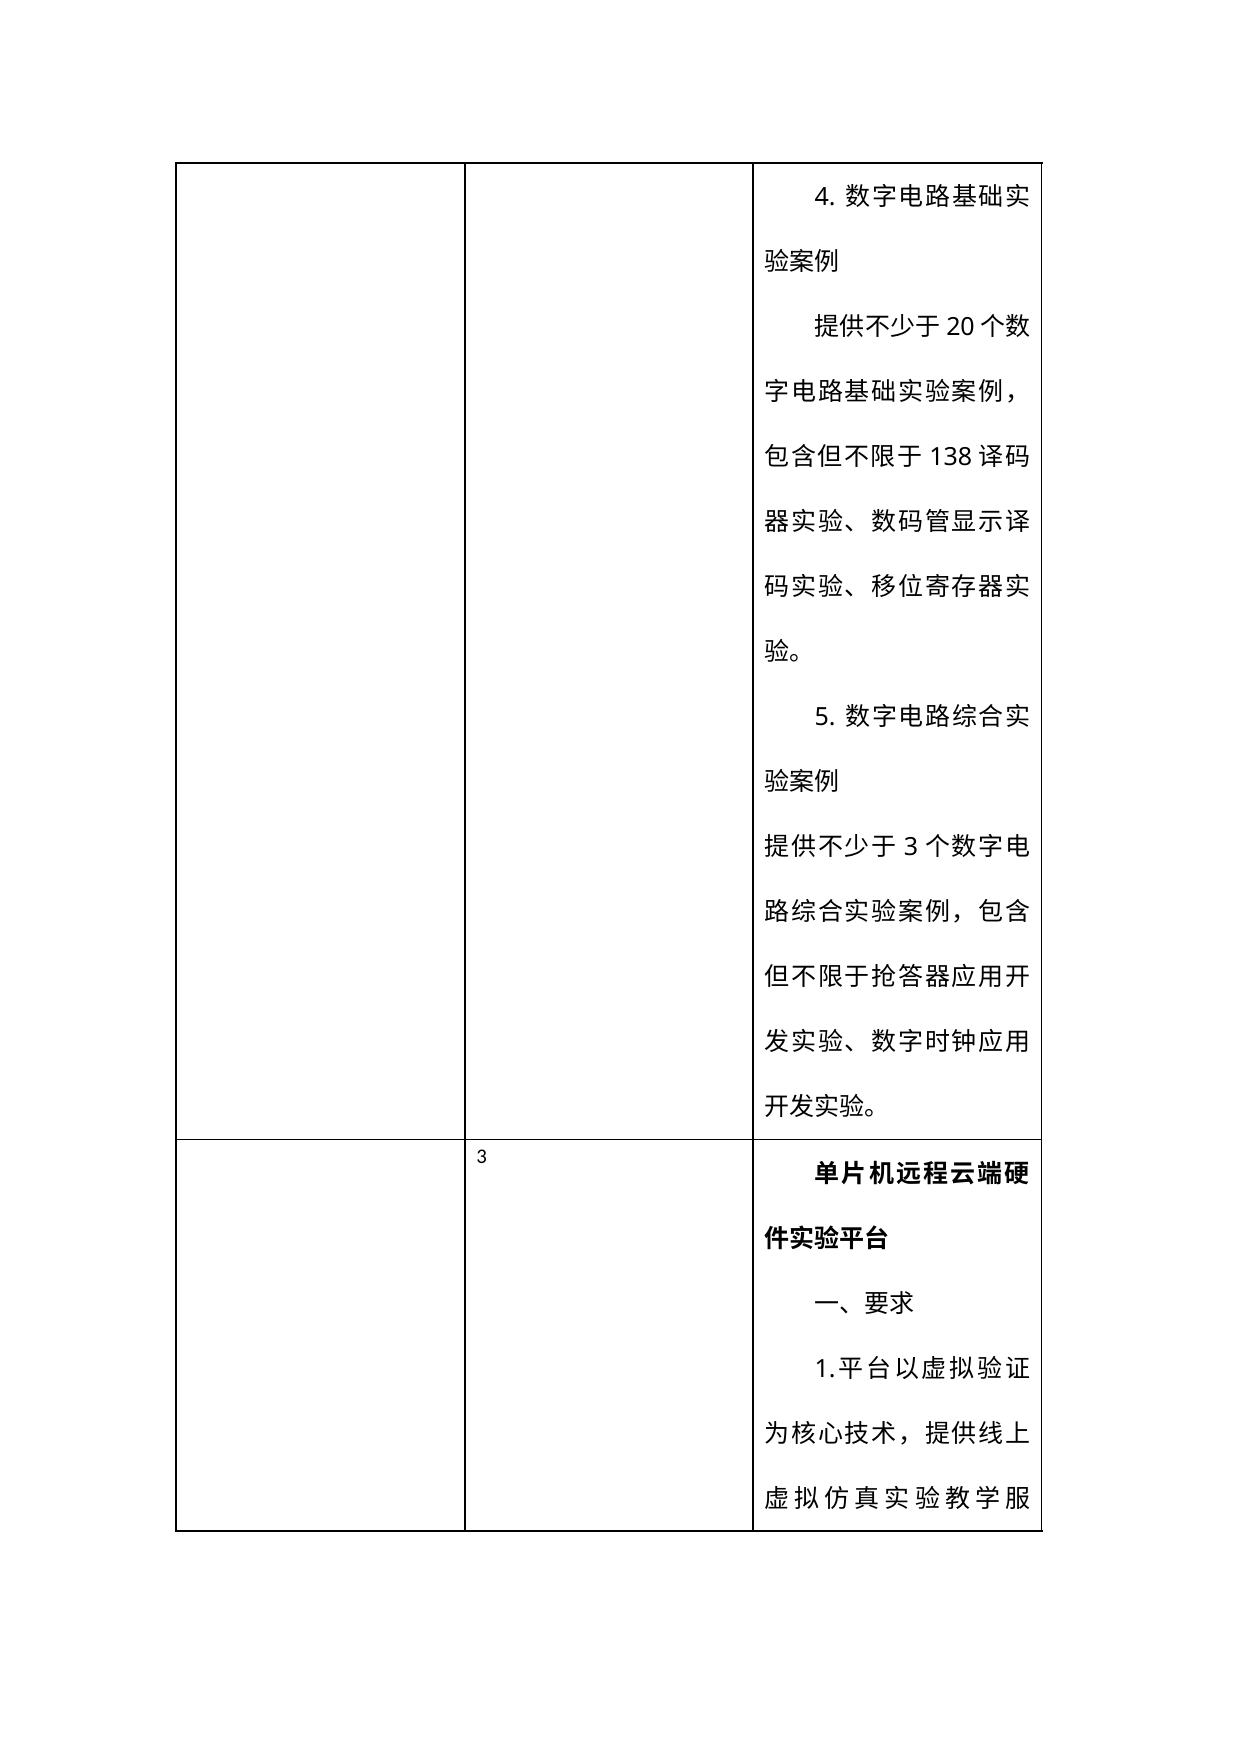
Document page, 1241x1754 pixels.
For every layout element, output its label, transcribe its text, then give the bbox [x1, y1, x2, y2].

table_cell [754, 1140, 1041, 1530]
table_cell [177, 164, 464, 1138]
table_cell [754, 164, 1041, 1138]
table_cell 3 [466, 1140, 752, 1530]
table_cell 2 [466, 164, 752, 1138]
table_cell [177, 1140, 464, 1530]
